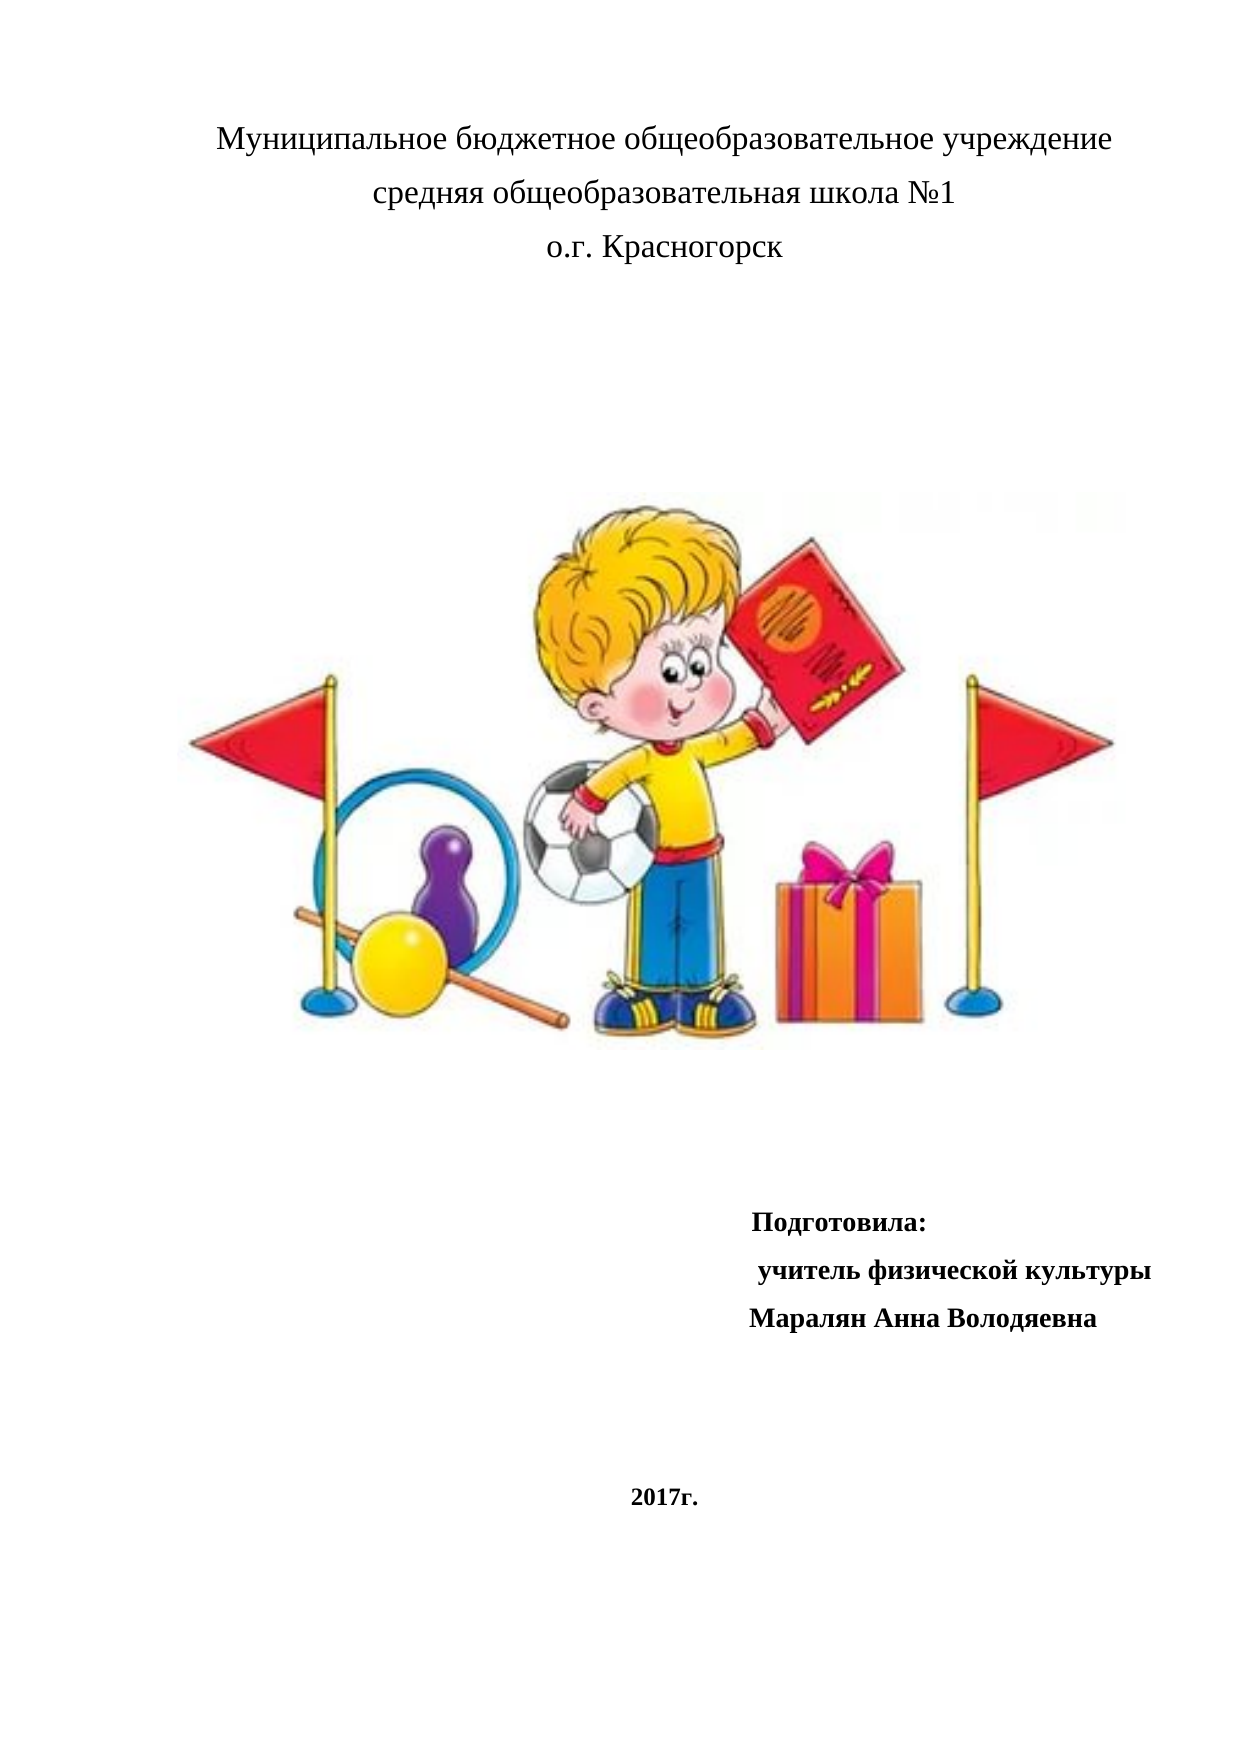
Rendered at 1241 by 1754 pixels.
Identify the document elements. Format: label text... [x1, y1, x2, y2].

text средняя общеобразовательная школа №1 [177, 172, 1152, 210]
picture [177, 492, 1126, 1050]
text Маралян Анна Володяевна [177, 1301, 1152, 1333]
text Подготовила: [177, 1205, 1152, 1237]
text 2017г. [177, 1482, 1152, 1511]
text о.г. Красногорск [177, 226, 1152, 264]
text учитель физической культуры [177, 1253, 1152, 1285]
text Муниципальное бюджетное общеобразовательное учреждение [177, 118, 1152, 156]
